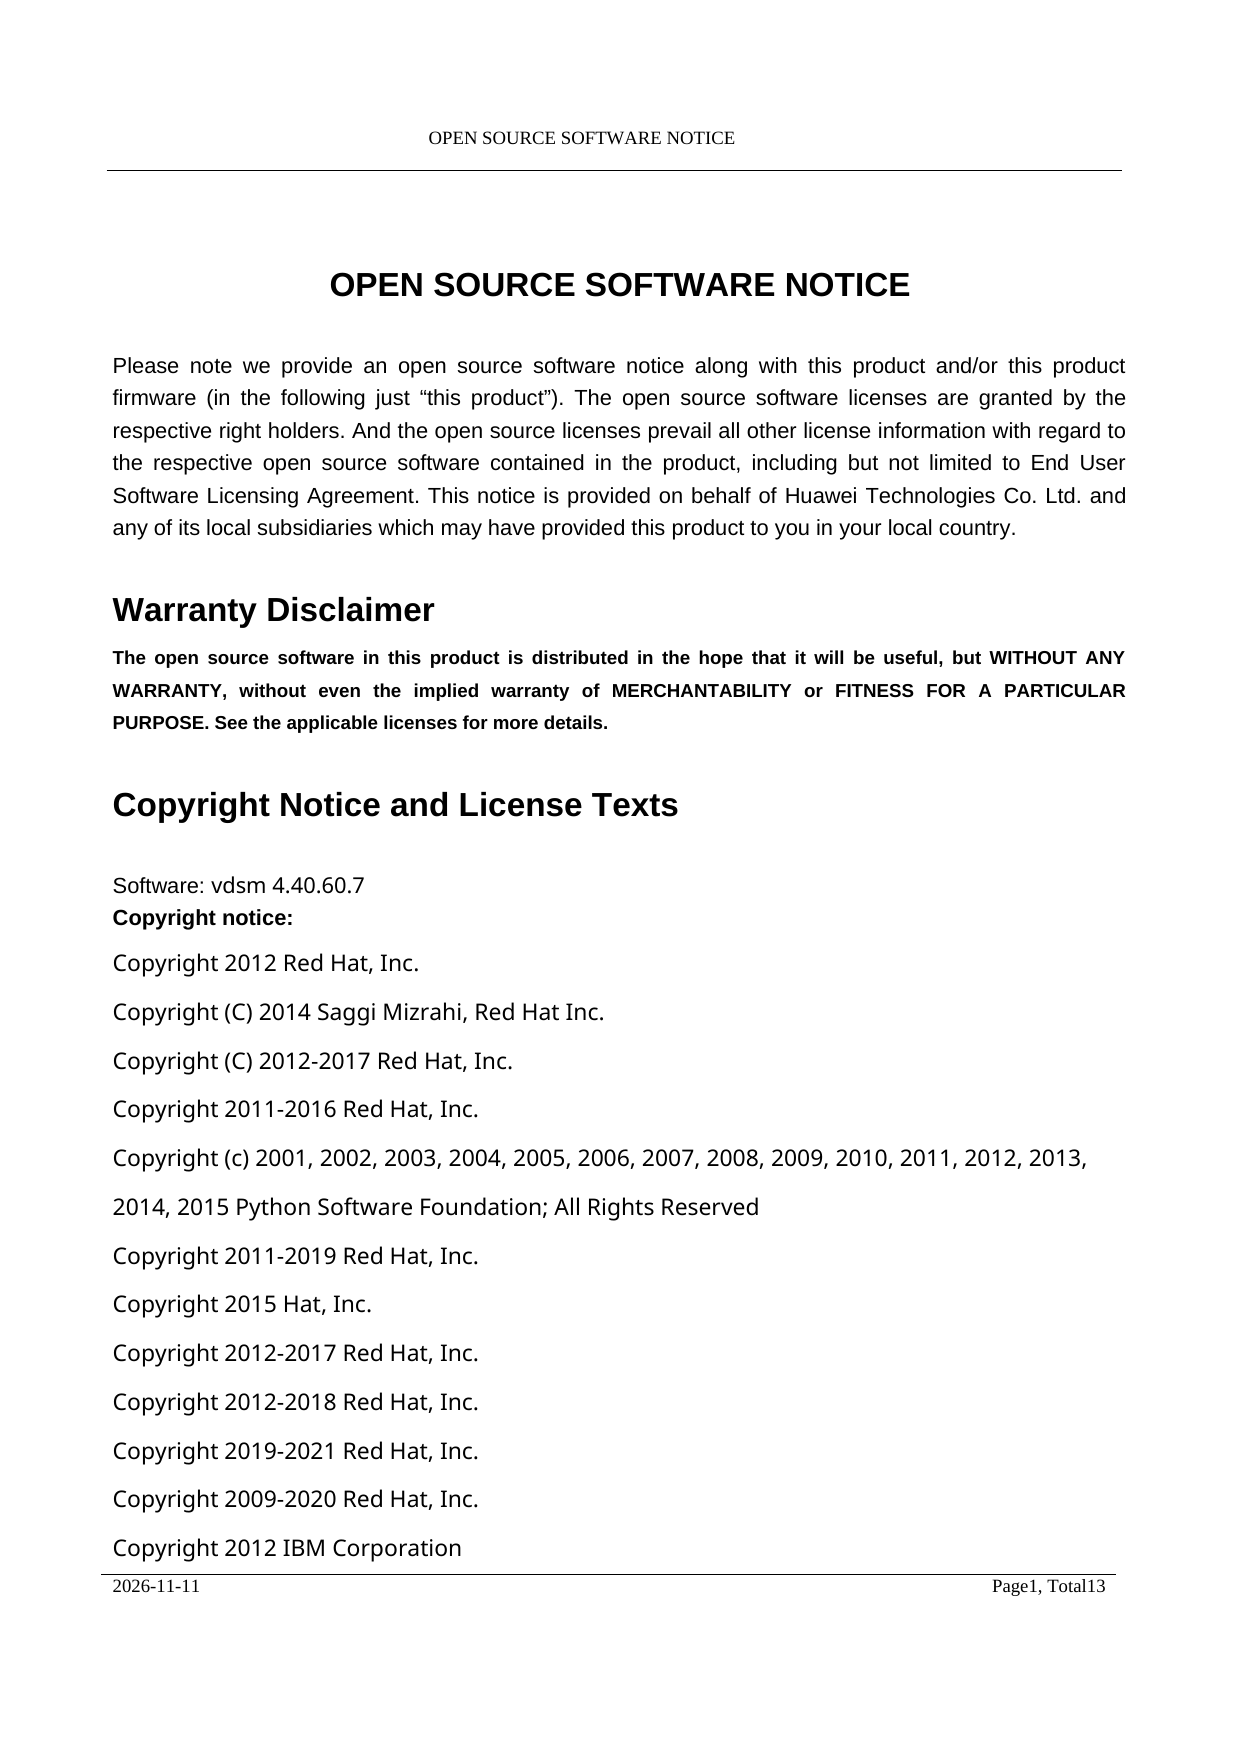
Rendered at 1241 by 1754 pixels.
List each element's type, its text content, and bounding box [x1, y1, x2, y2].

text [112, 947, 1128, 1564]
text Software: vdsm 4.40.60.7 [112, 869, 1128, 901]
text The open source software in this product is distributed in the hope that it will be useful, but WITHOUT ANY WARRANTY, without even the implied warranty of MERCHANTABILITY or FITNESS FOR A PARTICULAR PURPOSE. See the applicable licenses for more details. [112, 641, 1128, 739]
text Warranty Disclaimer [112, 576, 1128, 641]
text Copyright Notice and License Texts [112, 771, 1128, 836]
text Copyright notice: [112, 901, 1128, 934]
text OPEN SOURCE SOFTWARE NOTICE [112, 251, 1128, 316]
text Please note we provide an open source software notice along with this product and/or this product firmware (in the following just “this product”). The open source software licenses are granted by the respective right holders. And the open source licenses prevail all other license information with regard to the respective open source software contained in the product, including but not limited to End User Software Licensing Agreement. This notice is provided on behalf of Huawei Technologies Co. Ltd. and any of its local subsidiaries which may have provided this product to you in your local country. [112, 349, 1128, 544]
